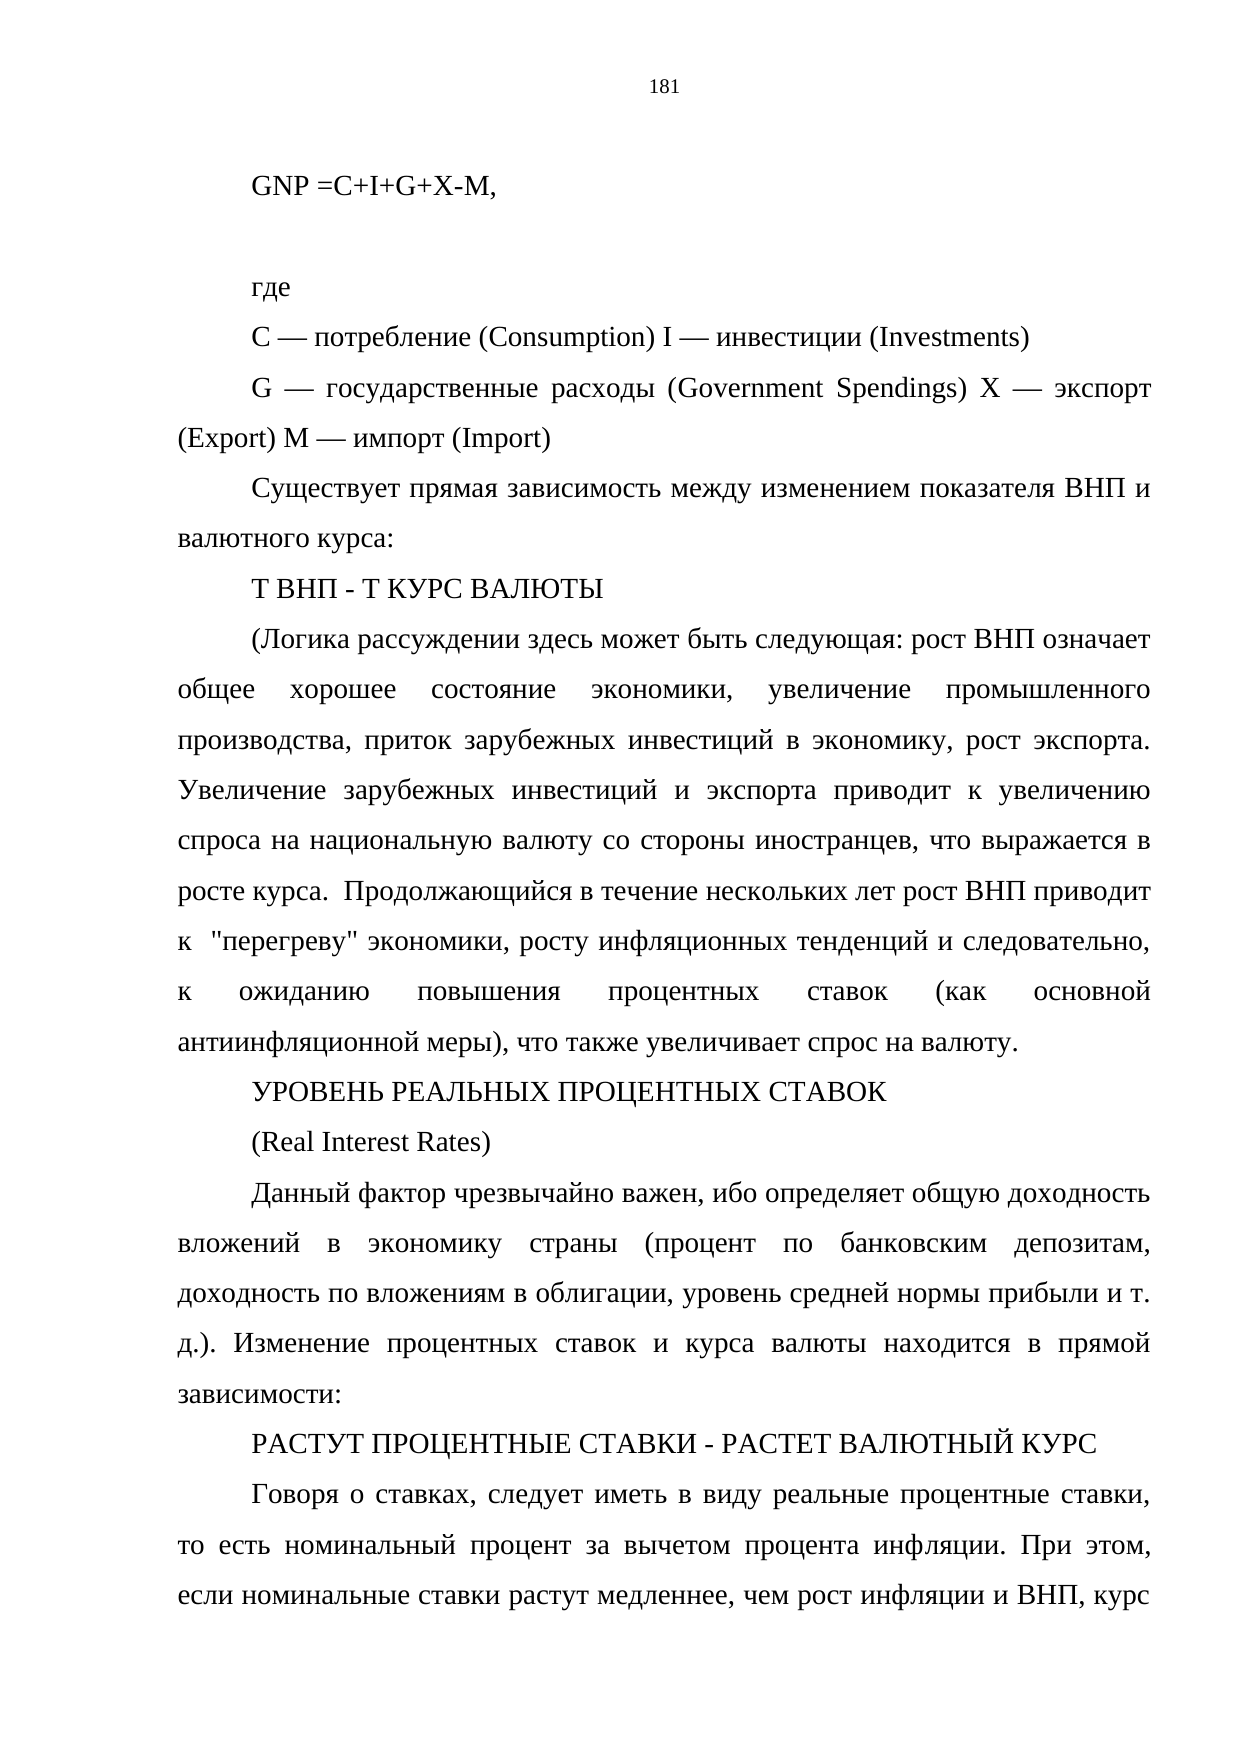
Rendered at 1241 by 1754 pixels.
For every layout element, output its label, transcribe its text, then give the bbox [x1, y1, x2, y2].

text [177, 1477, 1152, 1611]
text GNP =C+I+G+X-M, [177, 168, 1152, 202]
text С — потребление (Consumption) I — инвестиции (Investments) [177, 319, 1152, 353]
text РАСТУТ ПРОЦЕНТНЫЕ СТАВКИ - РАСТЕТ ВАЛЮТНЫЙ КУРС [177, 1426, 1152, 1460]
text Данный фактор чрезвычайно важен, ибо определяет общую доходность вложений в экономику страны (процент по банковским депозитам, доходность по вложениям в облигации, уровень средней нормы прибыли и т. д.). Изменение процентных ставок и курса валюты находится в прямой зависимости: [177, 1175, 1152, 1409]
text Т ВНП - Т КУРС ВАЛЮТЫ [177, 571, 1152, 604]
text Существует прямая зависимость между изменением показателя ВНП и валютного курса: [177, 470, 1152, 554]
text где [177, 269, 1152, 303]
text (Real Interest Rates) [177, 1124, 1152, 1158]
text G — государственные расходы (Government Spendings) X — экспорт (Export) М — импорт (Import) [177, 370, 1152, 453]
text УРОВЕНЬ РЕАЛЬНЫХ ПРОЦЕНТНЫХ СТАВОК [177, 1074, 1152, 1108]
text (Логика рассуждении здесь может быть следующая: рост ВНП означает общее хорошее состояние экономики, увеличение промышленного производства, приток зарубежных инвестиций в экономику, рост экспорта. Увеличение зарубежных инвестиций и экспорта приводит к увеличению спроса на национальную валюту со стороны иностранцев, что выражается в росте курса. Продолжающийся в течение нескольких лет рост ВНП приводит к "перегреву" экономики, росту инфляционных тенденций и следовательно, к ожиданию повышения процентных ставок (как основной антиинфляционной меры), что также увеличивает спрос на валюту. [177, 621, 1152, 1057]
